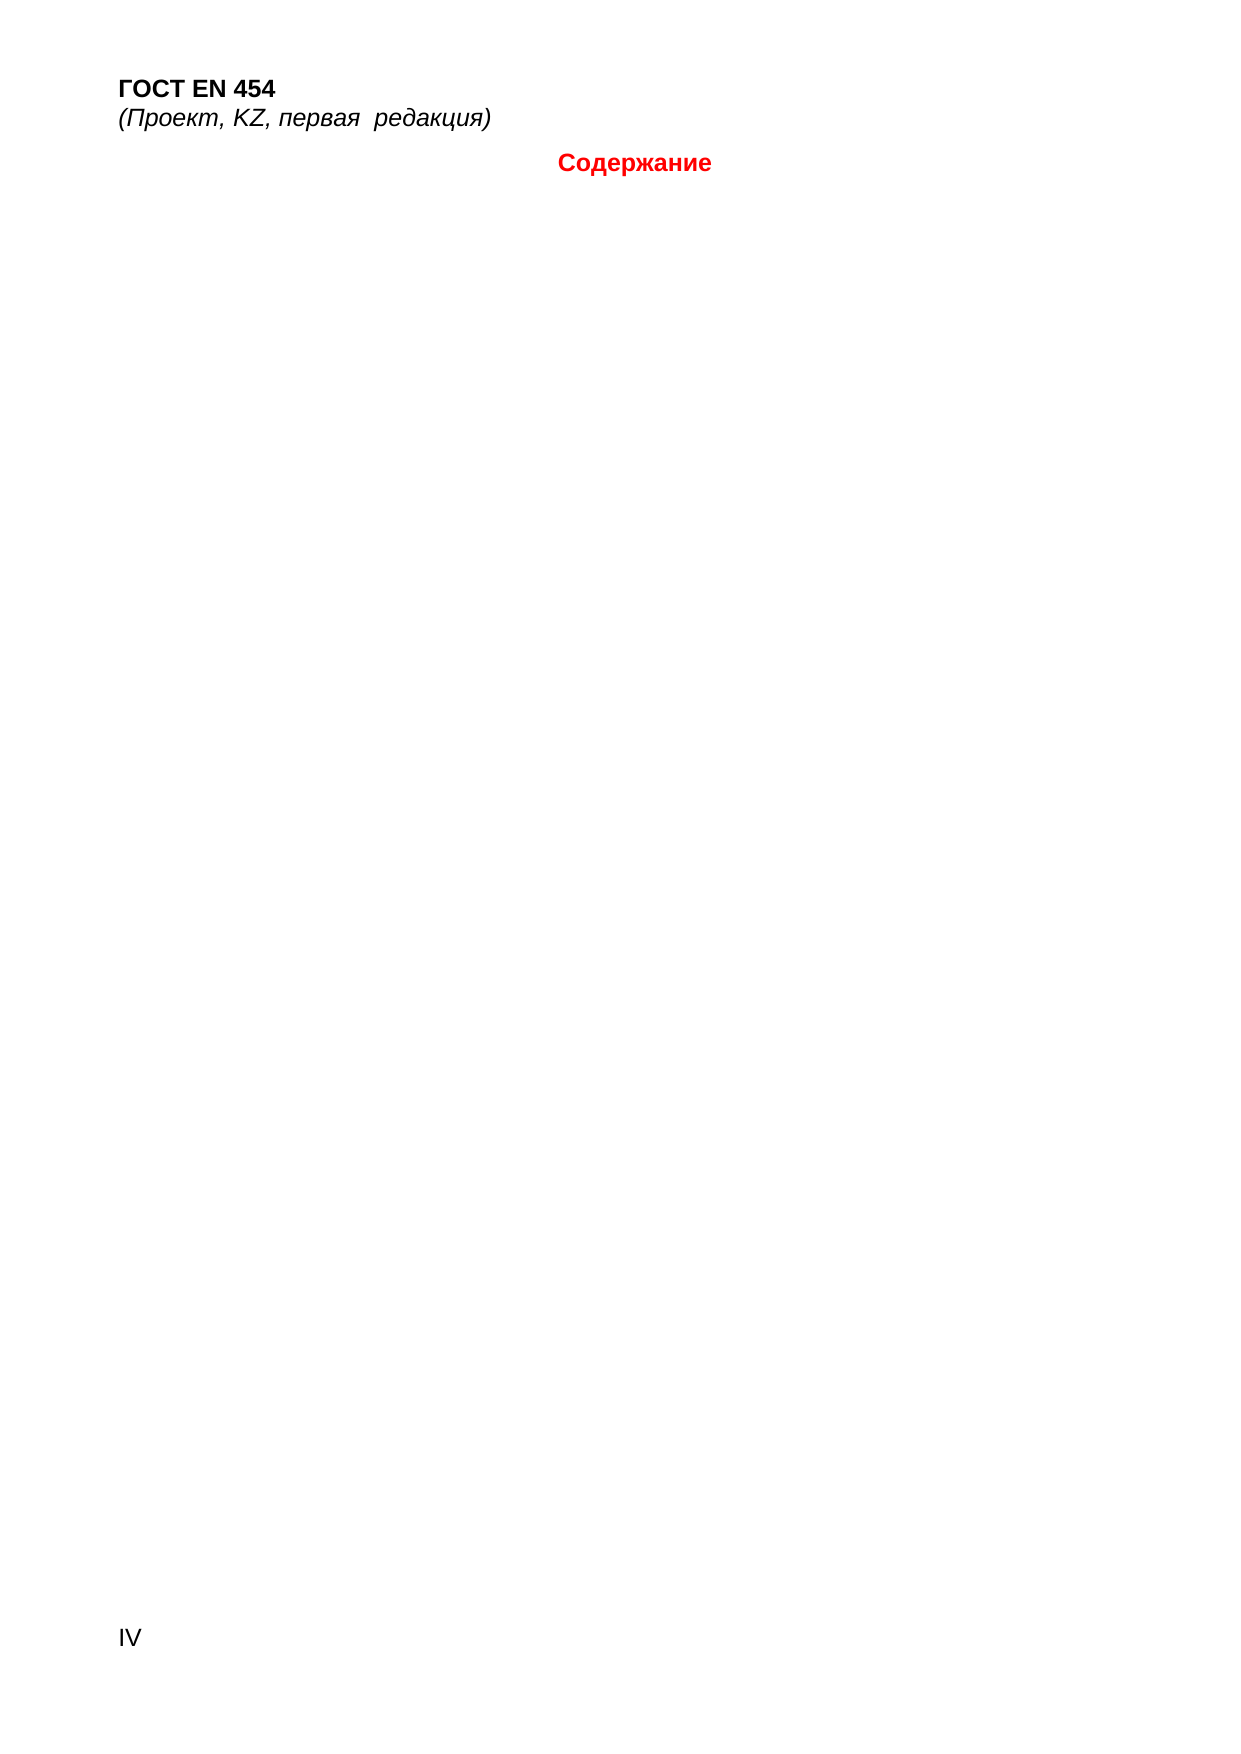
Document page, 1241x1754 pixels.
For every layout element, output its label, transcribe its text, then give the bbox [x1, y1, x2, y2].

text Содержание [118, 148, 1092, 176]
